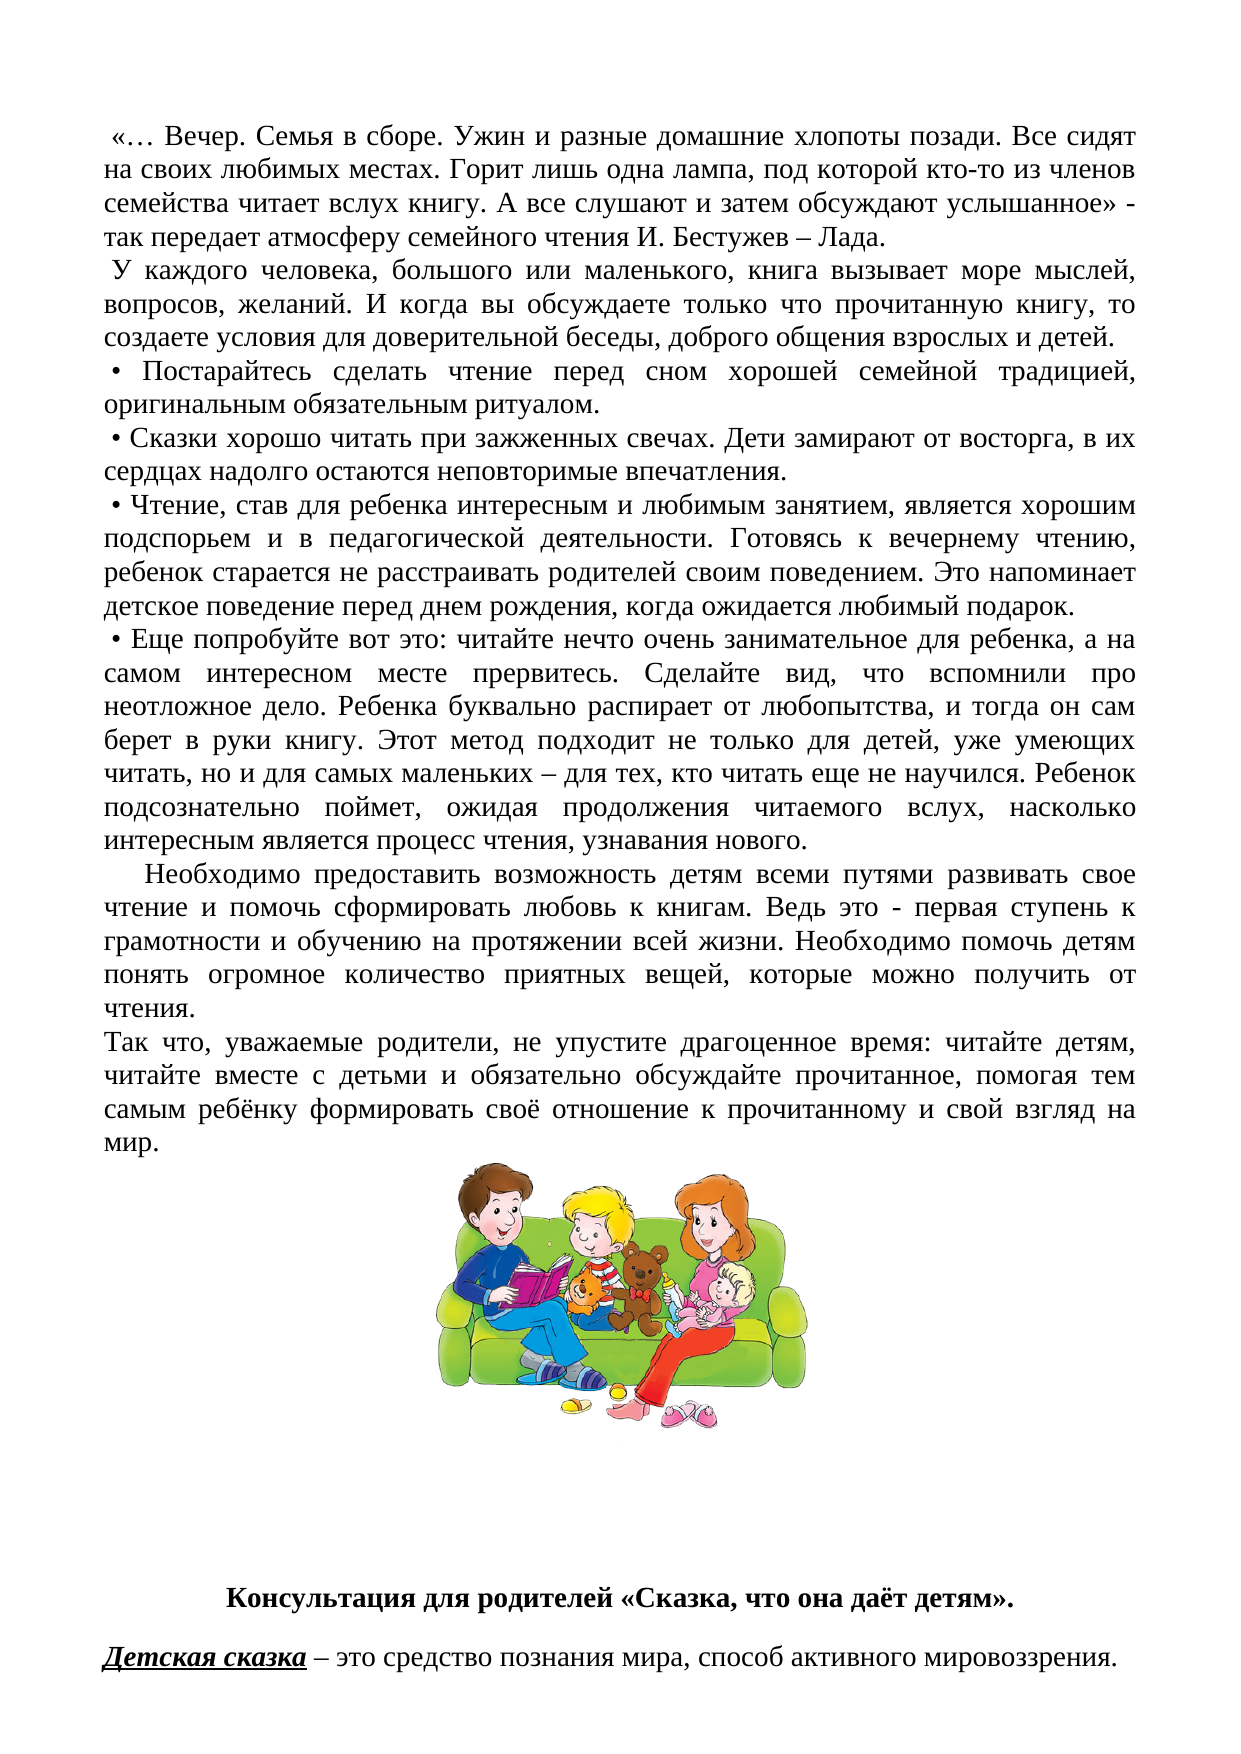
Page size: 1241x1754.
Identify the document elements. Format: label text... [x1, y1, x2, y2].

text • Постарайтесь сделать чтение перед сном хорошей семейной традицией, оригинальным обязательным ритуалом. [103, 353, 1137, 420]
text «… Вечер. Семья в сборе. Ужин и разные домашние хлопоты позади. Все сидят на своих любимых местах. Горит лишь одна лампа, под которой кто-то из членов семейства читает вслух книгу. А все слушают и затем обсуждают услышанное» - так передает атмосферу семейного чтения И. Бестужев – Лада. [103, 118, 1137, 252]
text • Чтение, став для ребенка интересным и любимым занятием, является хорошим подспорьем и в педагогической деятельности. Готовясь к вечернему чтению, ребенок старается не расстраивать родителей своим поведением. Это напоминает детское поведение перед днем рождения, когда ожидается любимый подарок. [103, 487, 1137, 621]
text • Сказки хорошо читать при зажженных свечах. Дети замирают от восторга, в их сердцах надолго остаются неповторимые впечатления. [103, 420, 1137, 487]
text Необходимо предоставить возможность детям всеми путями развивать свое чтение и помочь сформировать любовь к книгам. Ведь это - первая ступень к грамотности и обучению на протяжении всей жизни. Необходимо помочь детям понять огромное количество приятных вещей, которые можно получить от чтения. [103, 856, 1137, 1024]
text Консультация для родителей «Сказка, что она даёт детям». [103, 1580, 1137, 1613]
picture [430, 1157, 811, 1449]
text У каждого человека, большого или маленького, книга вызывает море мыслей, вопросов, желаний. И когда вы обсуждаете только что прочитанную книгу, то создаете условия для доверительной беседы, доброго общения взрослых и детей. [103, 252, 1137, 353]
text Детская сказка – это средство познания мира, способ активного мировоззрения. [103, 1639, 1137, 1673]
text • Еще попробуйте вот это: читайте нечто очень занимательное для ребенка, а на самом интересном месте прервитесь. Сделайте вид, что вспомнили про неотложное дело. Ребенка буквально распирает от любопытства, и тогда он сам берет в руки книгу. Этот метод подходит не только для детей, уже умеющих читать, но и для самых маленьких – для тех, кто читать еще не научился. Ребенок подсознательно поймет, ожидая продолжения читаемого вслух, насколько интересным является процесс чтения, узнавания нового. [103, 621, 1137, 856]
text Так что, уважаемые родители, не упустите драгоценное время: читайте детям, читайте вместе с детьми и обязательно обсуждайте прочитанное, помогая тем самым ребёнку формировать своё отношение к прочитанному и свой взгляд на мир. [103, 1024, 1137, 1158]
